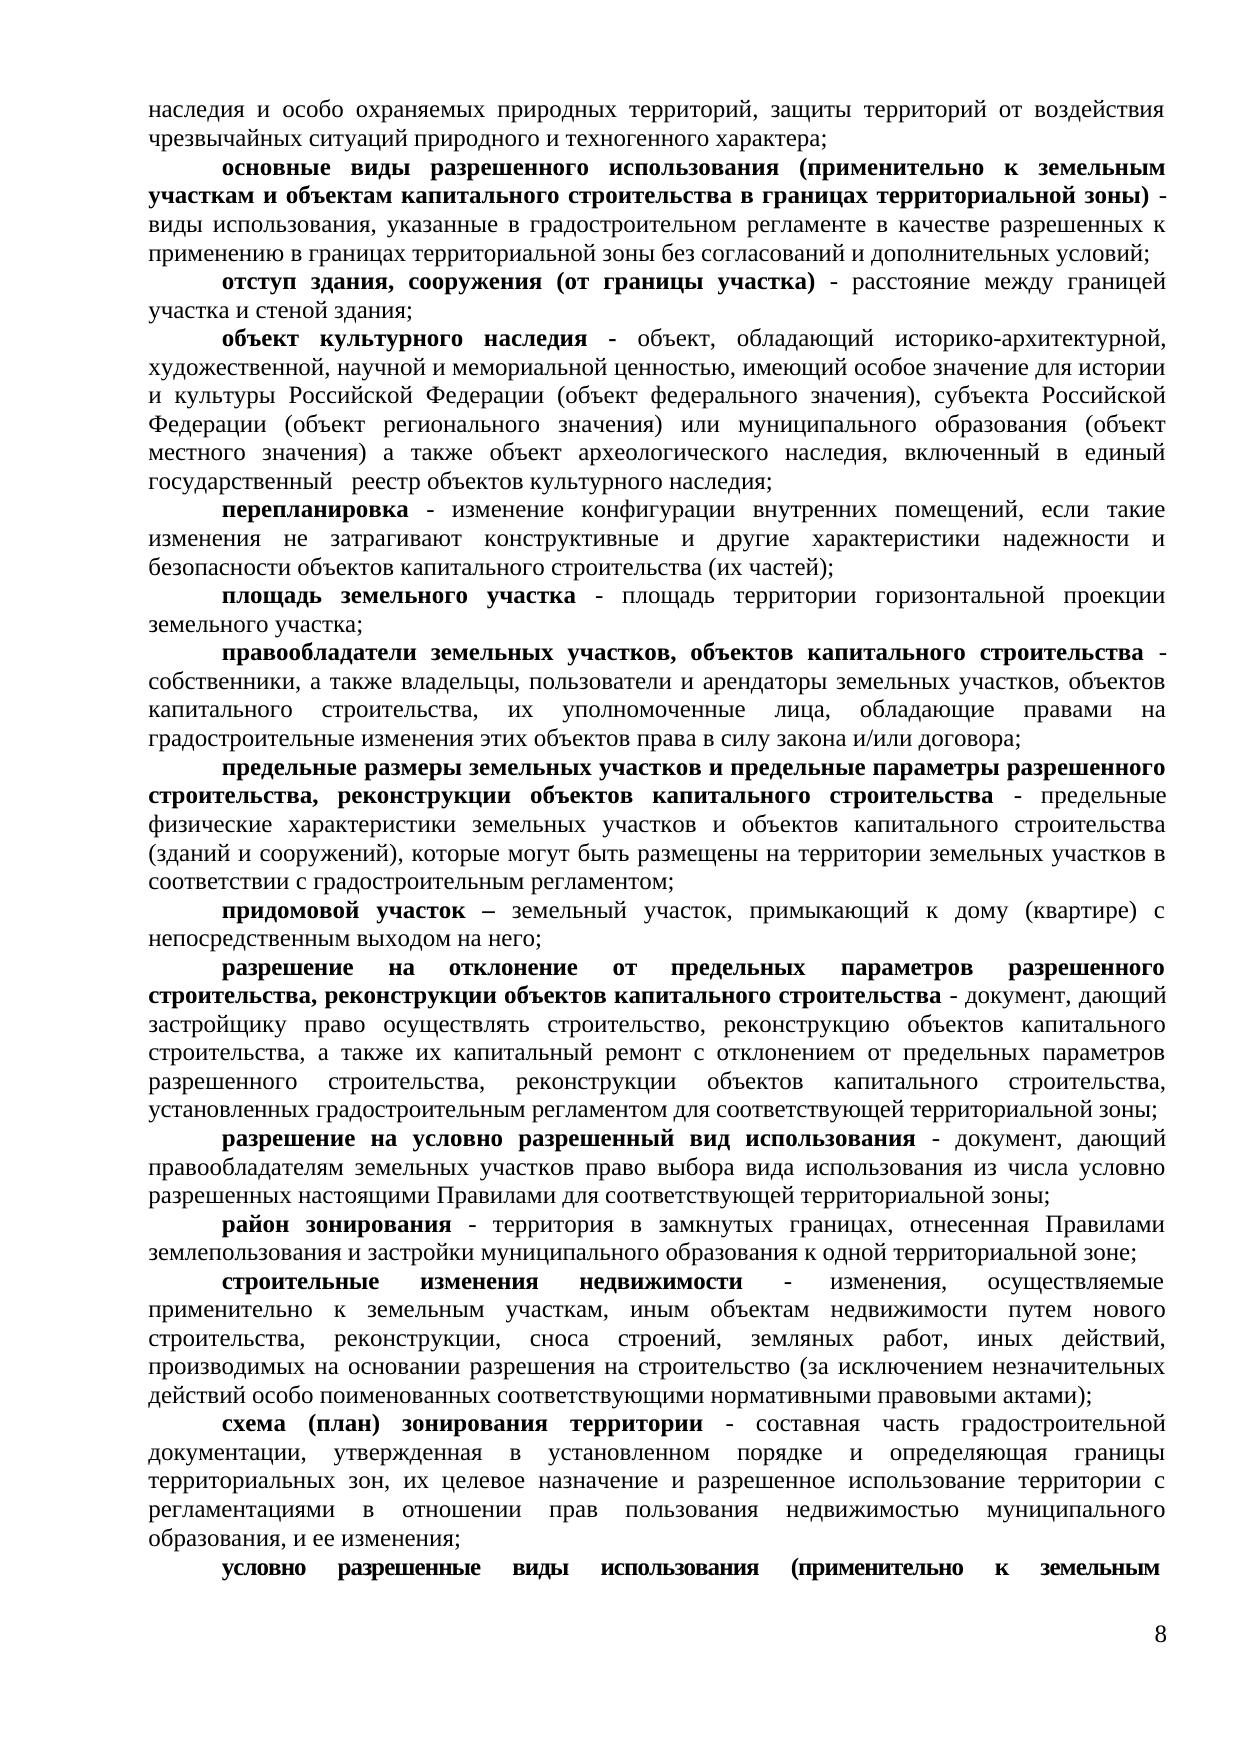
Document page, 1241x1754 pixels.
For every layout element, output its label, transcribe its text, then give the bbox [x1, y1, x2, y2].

text район зонирования - территория в замкнутых границах, отнесенная Правилами землепользования и застройки муниципального образования к одной территориальной зоне; [148, 1209, 1166, 1266]
text правообладатели земельных участков, объектов капитального строительства -собственники, а также владельцы, пользователи и арендаторы земельных участков, объектов капитального строительства, их уполномоченные лица, обладающие правами на градостроительные изменения этих объектов права в силу закона и/или договора; [148, 638, 1167, 752]
text наследия и особо охраняемых природных территорий, защиты территорий от воздействия чрезвычайных ситуаций природного и техногенного характера; [148, 95, 1166, 152]
text объект культурного наследия - объект, обладающий историко-архитектурной, художественной, научной и мемориальной ценностью, имеющий особое значение для истории и культуры Российской Федерации (объект федерального значения), субъекта Российской Федерации (объект регионального значения) или муниципального образования (объект местного значения) а также объект археологического наследия, включенный в единый государственный реестр объектов культурного наследия; [148, 324, 1167, 495]
text перепланировка - изменение конфигурации внутренних помещений, если такие изменения не затрагивают конструктивные и другие характеристики надежности и безопасности объектов капитального строительства (их частей); [148, 495, 1166, 581]
text придомовой участок – земельный участок, примыкающий к дому (квартире) с непосредственным выходом на него; [148, 895, 1166, 952]
text отступ здания, сооружения (от границы участка) - расстояние между границей участка и стеной здания; [148, 267, 1166, 324]
text условно разрешенные виды использования (применительно к земельным [222, 1552, 1167, 1581]
text основные виды разрешенного использования (применительно к земельным участкам и объектам капитального строительства в границах территориальной зоны) -виды использования, указанные в градостроительном регламенте в качестве разрешенных к применению в границах территориальной зоны без согласований и дополнительных условий; [148, 153, 1167, 267]
text строительные изменения недвижимости - изменения, осуществляемые [222, 1266, 1167, 1295]
text площадь земельного участка - площадь территории горизонтальной проекции земельного участка; [148, 581, 1166, 638]
text применительно к земельным участкам, иным объектам недвижимости путем нового строительства, реконструкции, сноса строений, земляных работ, иных действий, производимых на основании разрешения на строительство (за исключением незначительных действий особо поименованных соответствующими нормативными правовыми актами); [148, 1295, 1167, 1409]
text 8 [148, 1619, 1167, 1648]
text предельные размеры земельных участков и предельные параметры разрешенного строительства, реконструкции объектов капитального строительства - предельные физические характеристики земельных участков и объектов капитального строительства (зданий и сооружений), которые могут быть размещены на территории земельных участков в соответствии с градостроительным регламентом; [148, 752, 1167, 895]
text разрешение на отклонение от предельных параметров разрешенного [222, 952, 1167, 981]
text схема (план) зонирования территории - составная часть градостроительной документации, утвержденная в установленном порядке и определяющая границы территориальных зон, их целевое назначение и разрешенное использование территории с регламентациями в отношении прав пользования недвижимостью муниципального образования, и ее изменения; [148, 1409, 1166, 1552]
text разрешение на условно разрешенный вид использования - документ, дающий правообладателям земельных участков право выбора вида использования из числа условно разрешенных настоящими Правилами для соответствующей территориальной зоны; [148, 1123, 1166, 1209]
text строительства, реконструкции объектов капитального строительства - документ, дающий застройщику право осуществлять строительство, реконструкцию объектов капитального строительства, а также их капитальный ремонт с отклонением от предельных параметров разрешенного строительства, реконструкции объектов капитального строительства, установленных градостроительным регламентом для соответствующей территориальной зоны; [148, 981, 1167, 1123]
